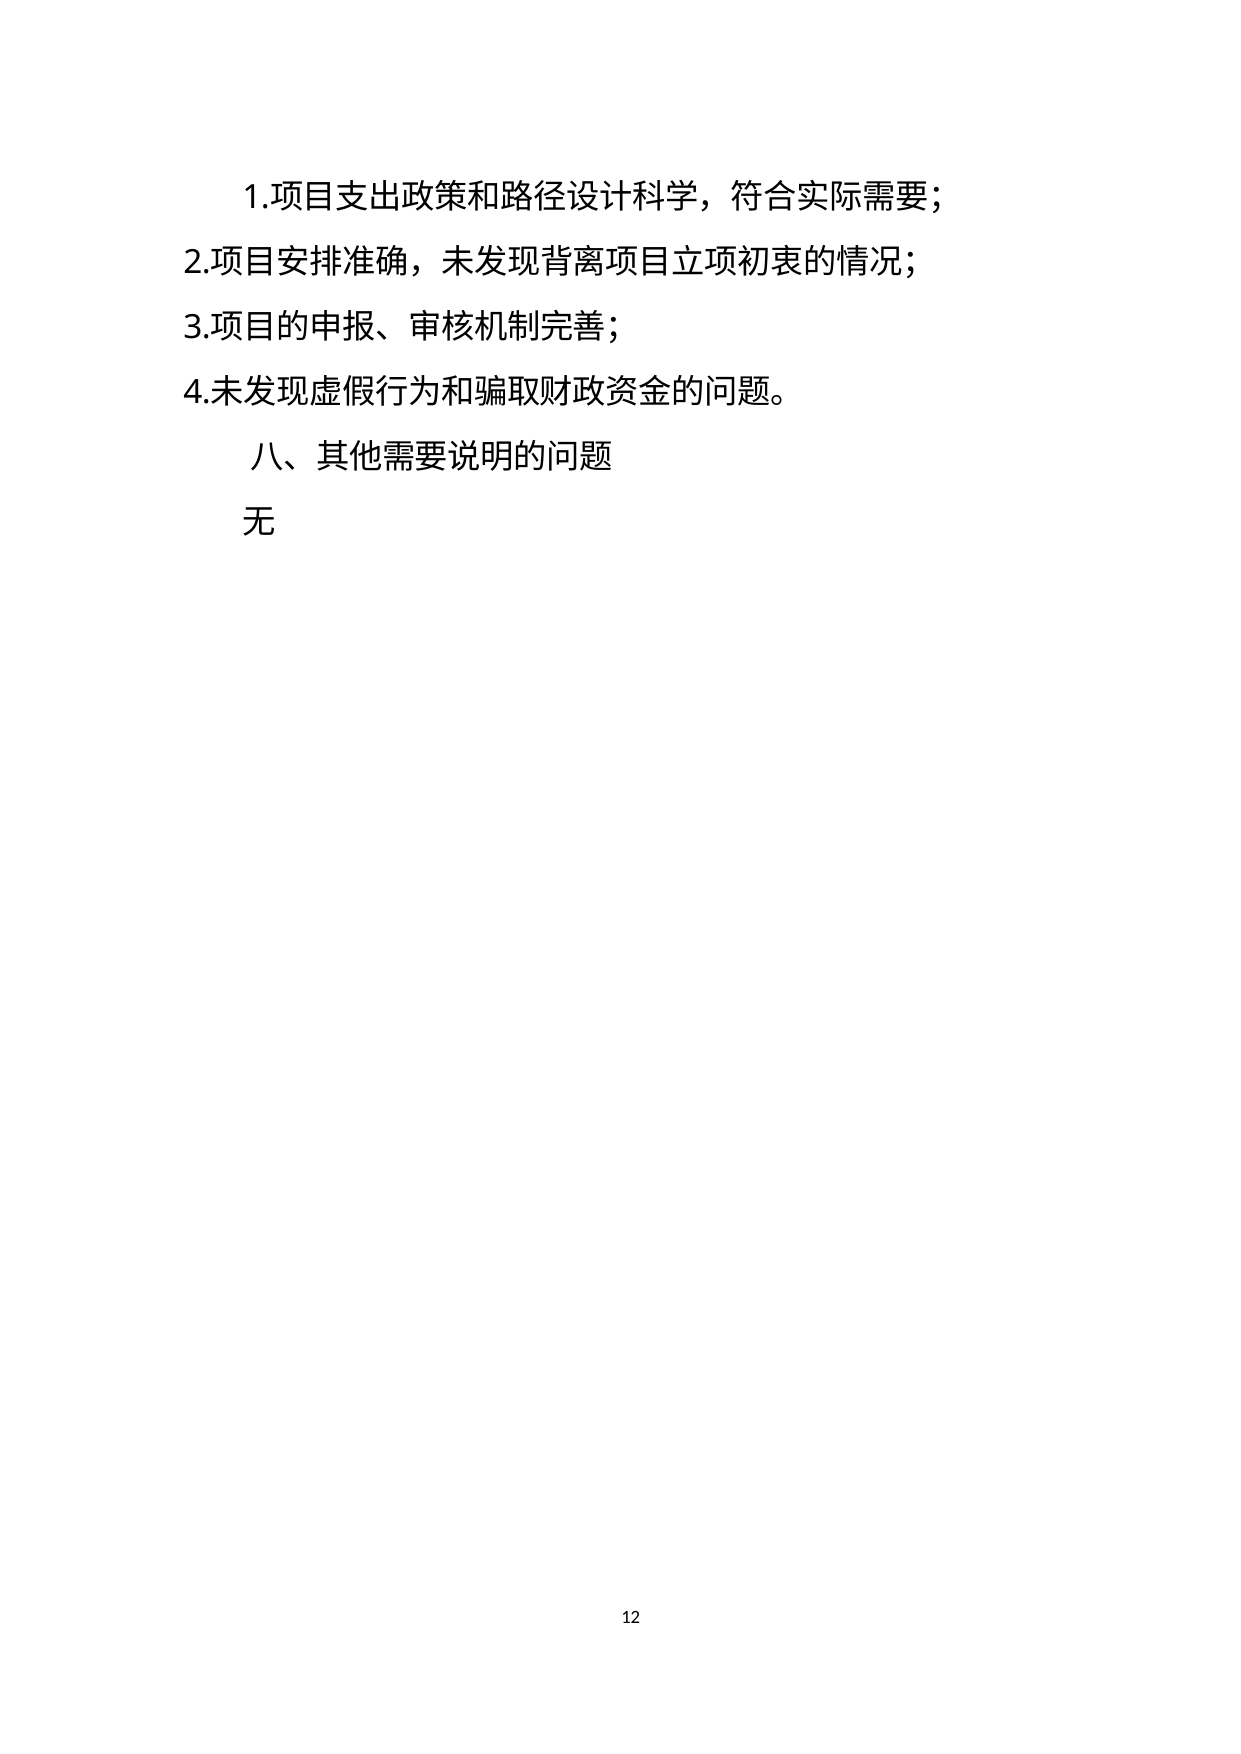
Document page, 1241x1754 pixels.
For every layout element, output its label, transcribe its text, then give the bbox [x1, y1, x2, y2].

text 八、其他需要说明的问题 [183, 422, 1078, 487]
text 无 [183, 487, 1078, 552]
text 1.项目支出政策和路径设计科学，符合实际需要； 2.项目安排准确，未发现背离项目立项初衷的情况； 3.项目的申报、审核机制完善； 4.未发现虚假行为和骗取财政资金的问题。 [183, 162, 1078, 422]
